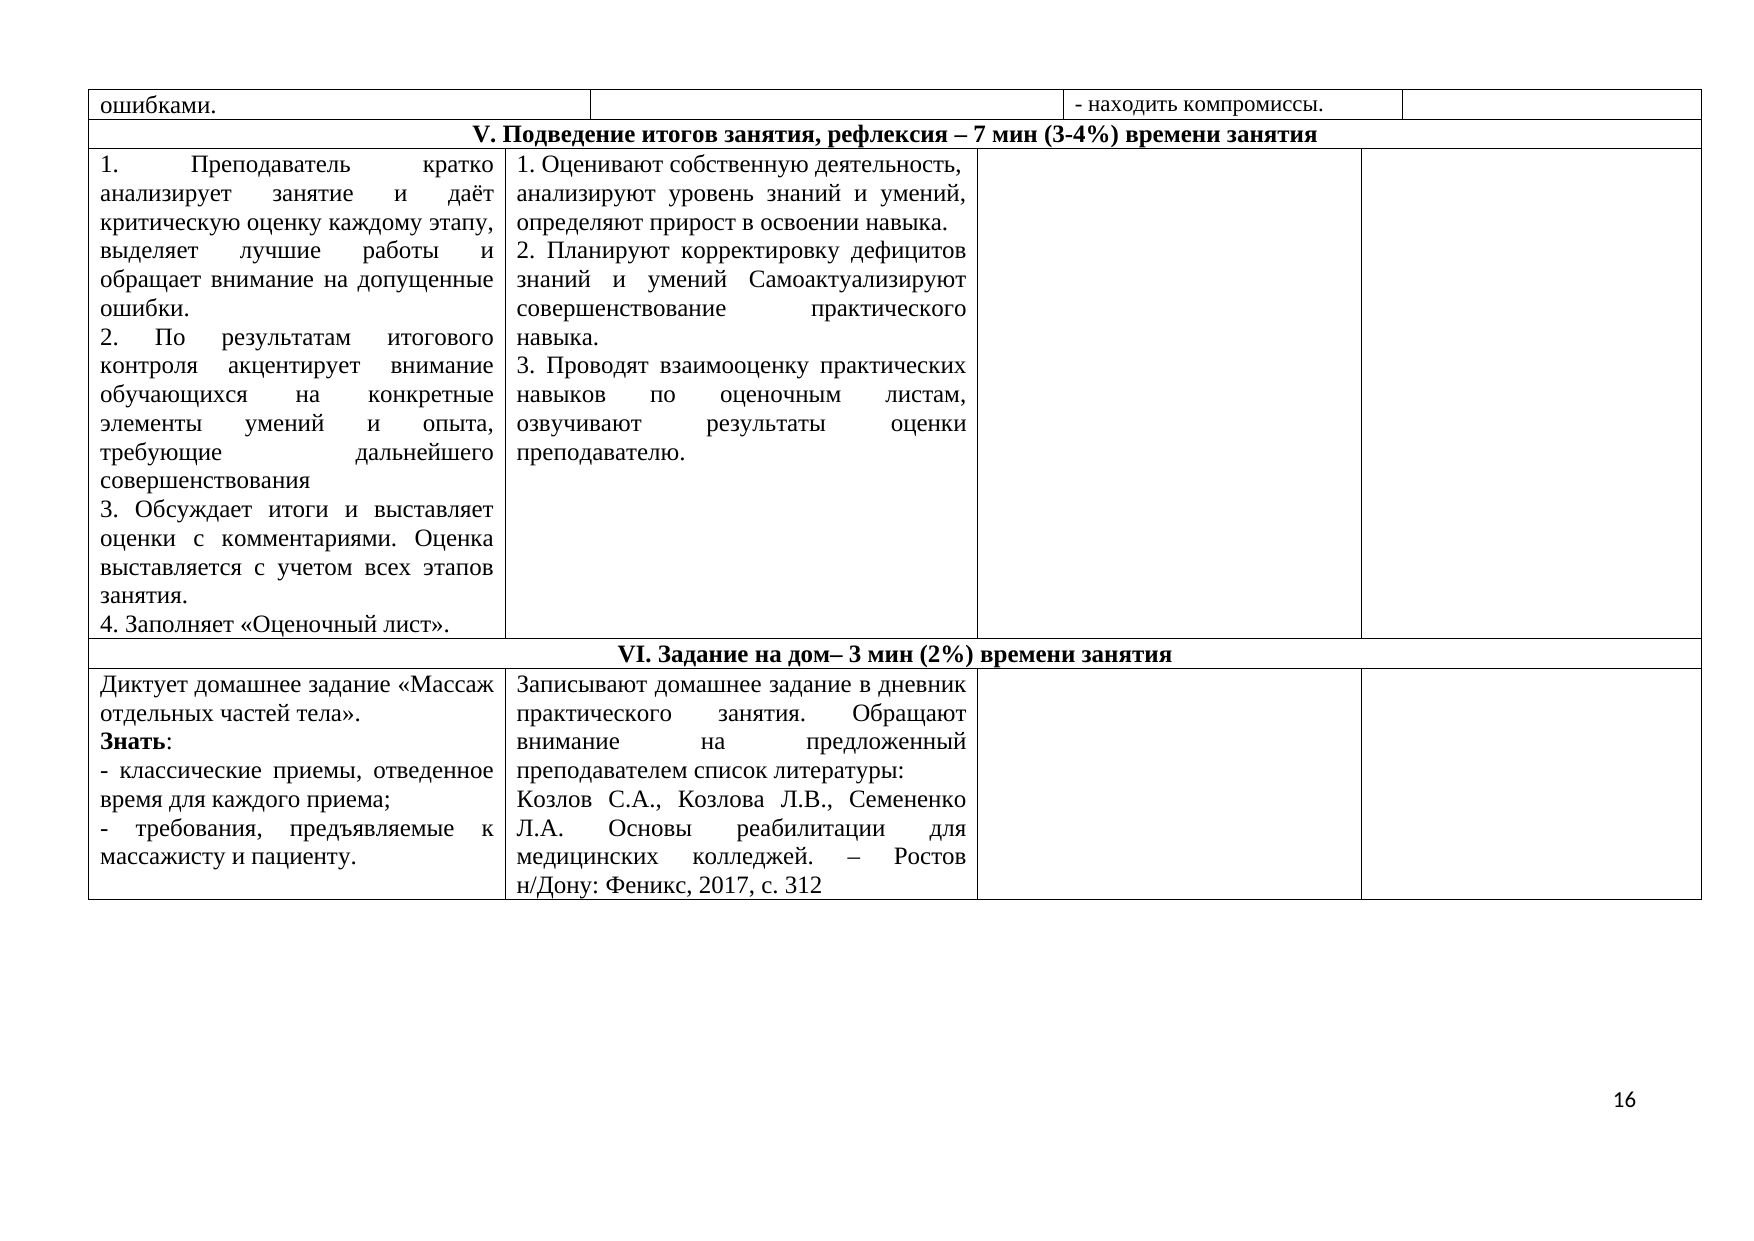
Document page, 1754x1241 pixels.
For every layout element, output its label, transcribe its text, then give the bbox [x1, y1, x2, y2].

table_cell [1403, 90, 1701, 118]
table_cell 1. Преподаватель кратко анализирует занятие и даёт критическую оценку каждому этапу, выделяет лучшие работы и обращает внимание на допущенные ошибки. 2. По результатам итогового контроля акцентирует внимание обучающихся на конкретные элементы умений и опыта, требующие дальнейшего совершенствования 3. Обсуждает итоги и выставляет оценки с комментариями. Оценка выставляется с учетом всех этапов занятия. 4. Заполняет «Оценочный лист». [89, 149, 505, 638]
table_cell [978, 669, 1361, 899]
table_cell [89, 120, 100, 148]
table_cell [89, 90, 590, 118]
table_cell VI. Задание на дом– 3 мин (2%) времени занятия [89, 639, 1701, 668]
table_cell [1362, 149, 1701, 638]
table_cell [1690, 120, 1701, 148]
table_cell Записывают домашнее задание в дневник практического занятия. Обращают внимание на предложенный преподавателем список литературы: Козлов С.А., Козлова Л.В., Семененко Л.А. Основы реабилитации для медицинских колледжей. – Ростов н/Дону: Феникс, 2017, с. 312 [506, 669, 977, 899]
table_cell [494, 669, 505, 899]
table_cell 1. Оценивают собственную деятельность, анализируют уровень знаний и умений, определяют прирост в освоении навыка. 2. Планируют корректировку дефицитов знаний и умений Самоактуализируют совершенствование практического навыка. 3. Проводят взаимооценку практических навыков по оценочным листам, озвучивают результаты оценки преподавателю. [506, 149, 977, 638]
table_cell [591, 90, 1063, 118]
table_cell [978, 149, 1361, 638]
table_cell [1362, 669, 1701, 899]
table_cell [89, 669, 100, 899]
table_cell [1064, 90, 1402, 118]
